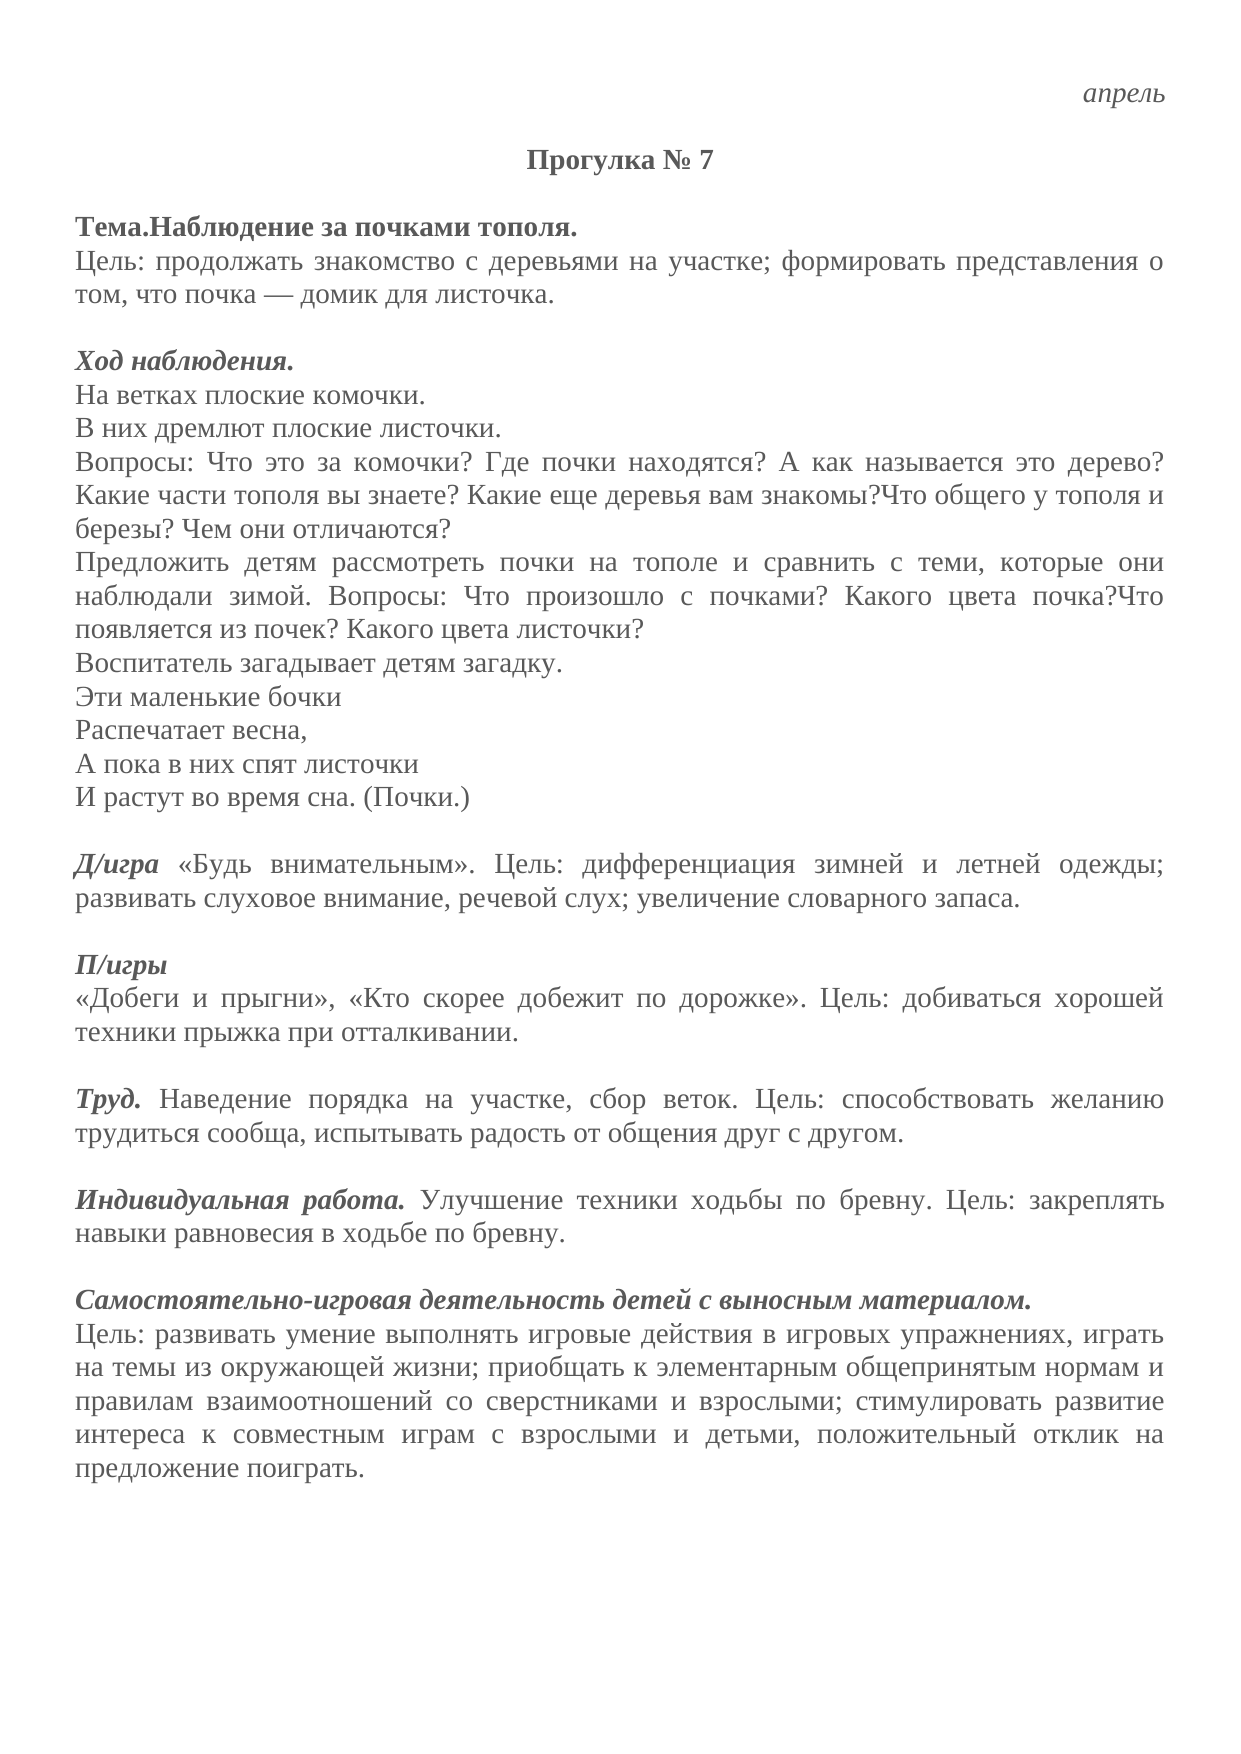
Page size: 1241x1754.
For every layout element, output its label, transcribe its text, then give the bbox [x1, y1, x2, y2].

text Тема.Наблюдение за почками тополя. [75, 209, 1165, 243]
text Самостоятельно-игровая деятельность детей с выносным материалом. [75, 1282, 1165, 1316]
text Индивидуальная работа. Улучшение техники ходьбы по бревну. Цель: закреплять навыки равновесия в ходьбе по бревну. [75, 1182, 1165, 1249]
text Вопросы: Что это за комочки? Где почки находятся? А как называется это дерево? Какие части тополя вы знаете? Какие еще деревья вам знакомы?Что общего у тополя и березы? Чем они отличаются? [75, 444, 1165, 544]
text В них дремлют плоские листочки. [75, 410, 1165, 444]
text И растут во время сна. (Почки.) [75, 779, 1165, 813]
text Цель: продолжать знакомство с деревьями на участке; формировать представления о том, что почка — домик для листочка. [75, 243, 1165, 310]
text Распечатает весна, [75, 712, 1165, 746]
text Прогулка № 7 [75, 142, 1165, 176]
text А пока в них спят листочки [75, 746, 1165, 779]
text П/игры [75, 947, 1165, 981]
text «Добеги и прыгни», «Кто скорее добежит по дорожке». Цель: добиваться хорошей техники прыжка при отталкивании. [75, 981, 1165, 1048]
text Предложить детям рассмотреть почки на тополе и сравнить с теми, которые они наблюдали зимой. Вопросы: Что произошло с почками? Какого цвета почка?Что появляется из почек? Какого цвета листочки? [75, 544, 1165, 645]
text Ход наблюдения. [75, 343, 1165, 377]
text Д/игра «Будь внимательным». Цель: дифференциация зимней и летней одежды; развивать слуховое внимание, речевой слух; увеличение словарного запаса. [75, 846, 1165, 913]
text Цель: развивать умение выполнять игровые действия в игровых упражнениях, играть на темы из окружающей жизни; приобщать к элементарным общепринятым нормам и правилам взаимоотношений со сверстниками и взрослыми; стимулировать развитие интереса к совместным играм с взрослыми и детьми, положительный отклик на предложение поиграть. [75, 1316, 1165, 1484]
text Труд. Наведение порядка на участке, сбор веток. Цель: способствовать желанию трудиться сообща, испытывать радость от общения друг с другом. [75, 1081, 1165, 1148]
text Воспитатель загадывает детям загадку. [75, 645, 1165, 679]
text На ветках плоские комочки. [75, 377, 1165, 410]
text Эти маленькие бочки [75, 679, 1165, 712]
text апрель [75, 75, 1165, 108]
